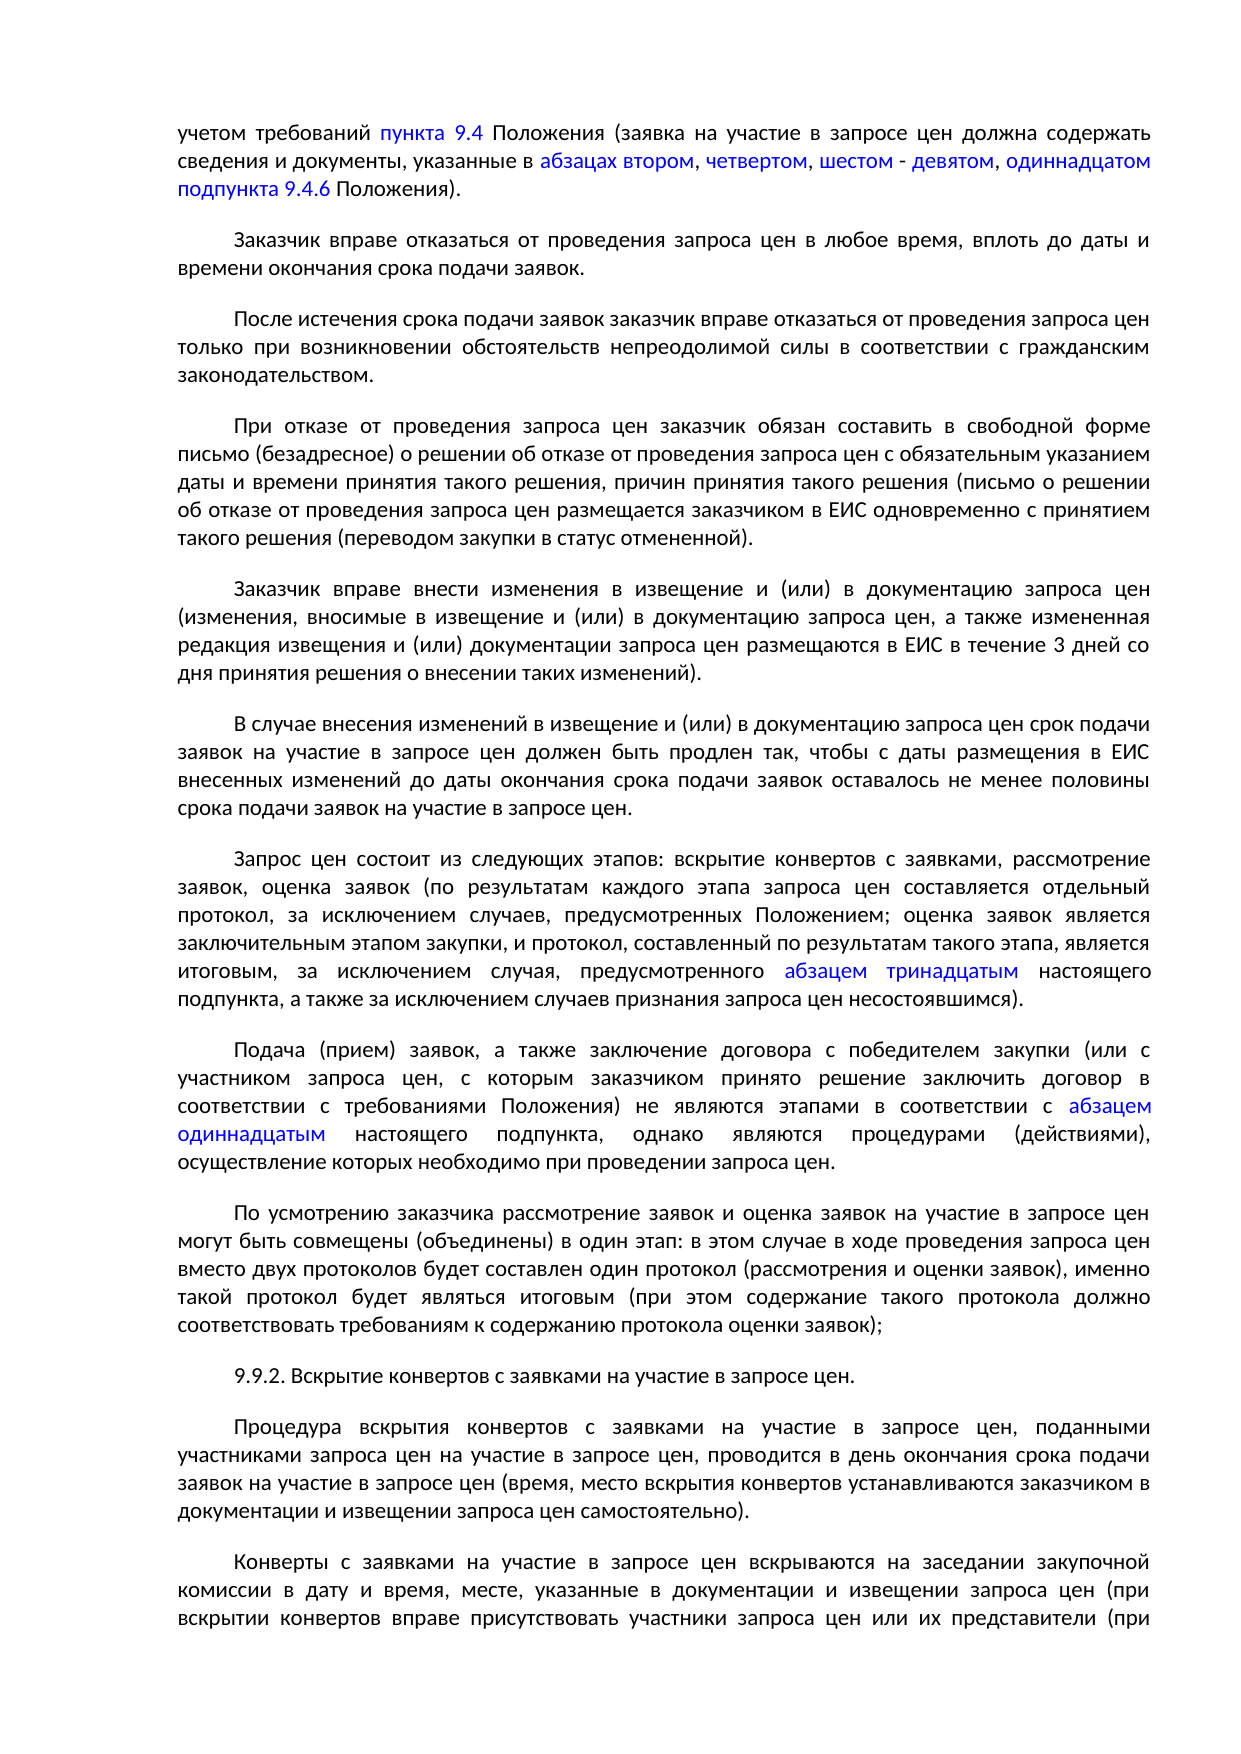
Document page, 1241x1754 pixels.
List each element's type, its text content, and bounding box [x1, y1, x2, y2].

text Запрос цен состоит из следующих этапов: вскрытие конвертов с заявками, рассмотрение заявок, оценка заявок (по результатам каждого этапа запроса цен составляется отдельный протокол, за исключением случаев, предусмотренных Положением; оценка заявок является заключительным этапом закупки, и протокол, составленный по результатам такого этапа, является итоговым, за исключением случая, предусмотренного абзацем тринадцатым настоящего подпункта, а также за исключением случаев признания запроса цен несостоявшимся). [177, 844, 1152, 1012]
text Заказчик вправе отказаться от проведения запроса цен в любое время, вплоть до даты и времени окончания срока подачи заявок. [177, 225, 1152, 281]
text В случае внесения изменений в извещение и (или) в документацию запроса цен срок подачи заявок на участие в запросе цен должен быть продлен так, чтобы с даты размещения в ЕИС внесенных изменений до даты окончания срока подачи заявок оставалось не менее половины срока подачи заявок на участие в запросе цен. [177, 709, 1152, 821]
text При отказе от проведения запроса цен заказчик обязан составить в свободной форме письмо (безадресное) о решении об отказе от проведения запроса цен с обязательным указанием даты и времени принятия такого решения, причин принятия такого решения (письмо о решении об отказе от проведения запроса цен размещается заказчиком в ЕИС одновременно с принятием такого решения (переводом закупки в статус отмененной). [177, 411, 1152, 551]
text 9.9.2. Вскрытие конвертов с заявками на участие в запросе цен. [177, 1361, 1152, 1389]
text Процедура вскрытия конвертов с заявками на участие в запросе цен, поданными участниками запроса цен на участие в запросе цен, проводится в день окончания срока подачи заявок на участие в запросе цен (время, место вскрытия конвертов устанавливаются заказчиком в документации и извещении запроса цен самостоятельно). [177, 1412, 1152, 1524]
text После истечения срока подачи заявок заказчик вправе отказаться от проведения запроса цен только при возникновении обстоятельств непреодолимой силы в соответствии с гражданским законодательством. [177, 304, 1152, 388]
text Заказчик вправе внести изменения в извещение и (или) в документацию запроса цен (изменения, вносимые в извещение и (или) в документацию запроса цен, а также измененная редакция извещения и (или) документации запроса цен размещаются в ЕИС в течение 3 дней со дня принятия решения о внесении таких изменений). [177, 574, 1152, 686]
text По усмотрению заказчика рассмотрение заявок и оценка заявок на участие в запросе цен могут быть совмещены (объединены) в один этап: в этом случае в ходе проведения запроса цен вместо двух протоколов будет составлен один протокол (рассмотрения и оценки заявок), именно такой протокол будет являться итоговым (при этом содержание такого протокола должно соответствовать требованиям к содержанию протокола оценки заявок); [177, 1198, 1152, 1338]
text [177, 1547, 1152, 1631]
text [177, 118, 1152, 202]
text Подача (прием) заявок, а также заключение договора с победителем закупки (или с участником запроса цен, с которым заказчиком принято решение заключить договор в соответствии с требованиями Положения) не являются этапами в соответствии с абзацем одиннадцатым настоящего подпункта, однако являются процедурами (действиями), осуществление которых необходимо при проведении запроса цен. [177, 1035, 1152, 1175]
